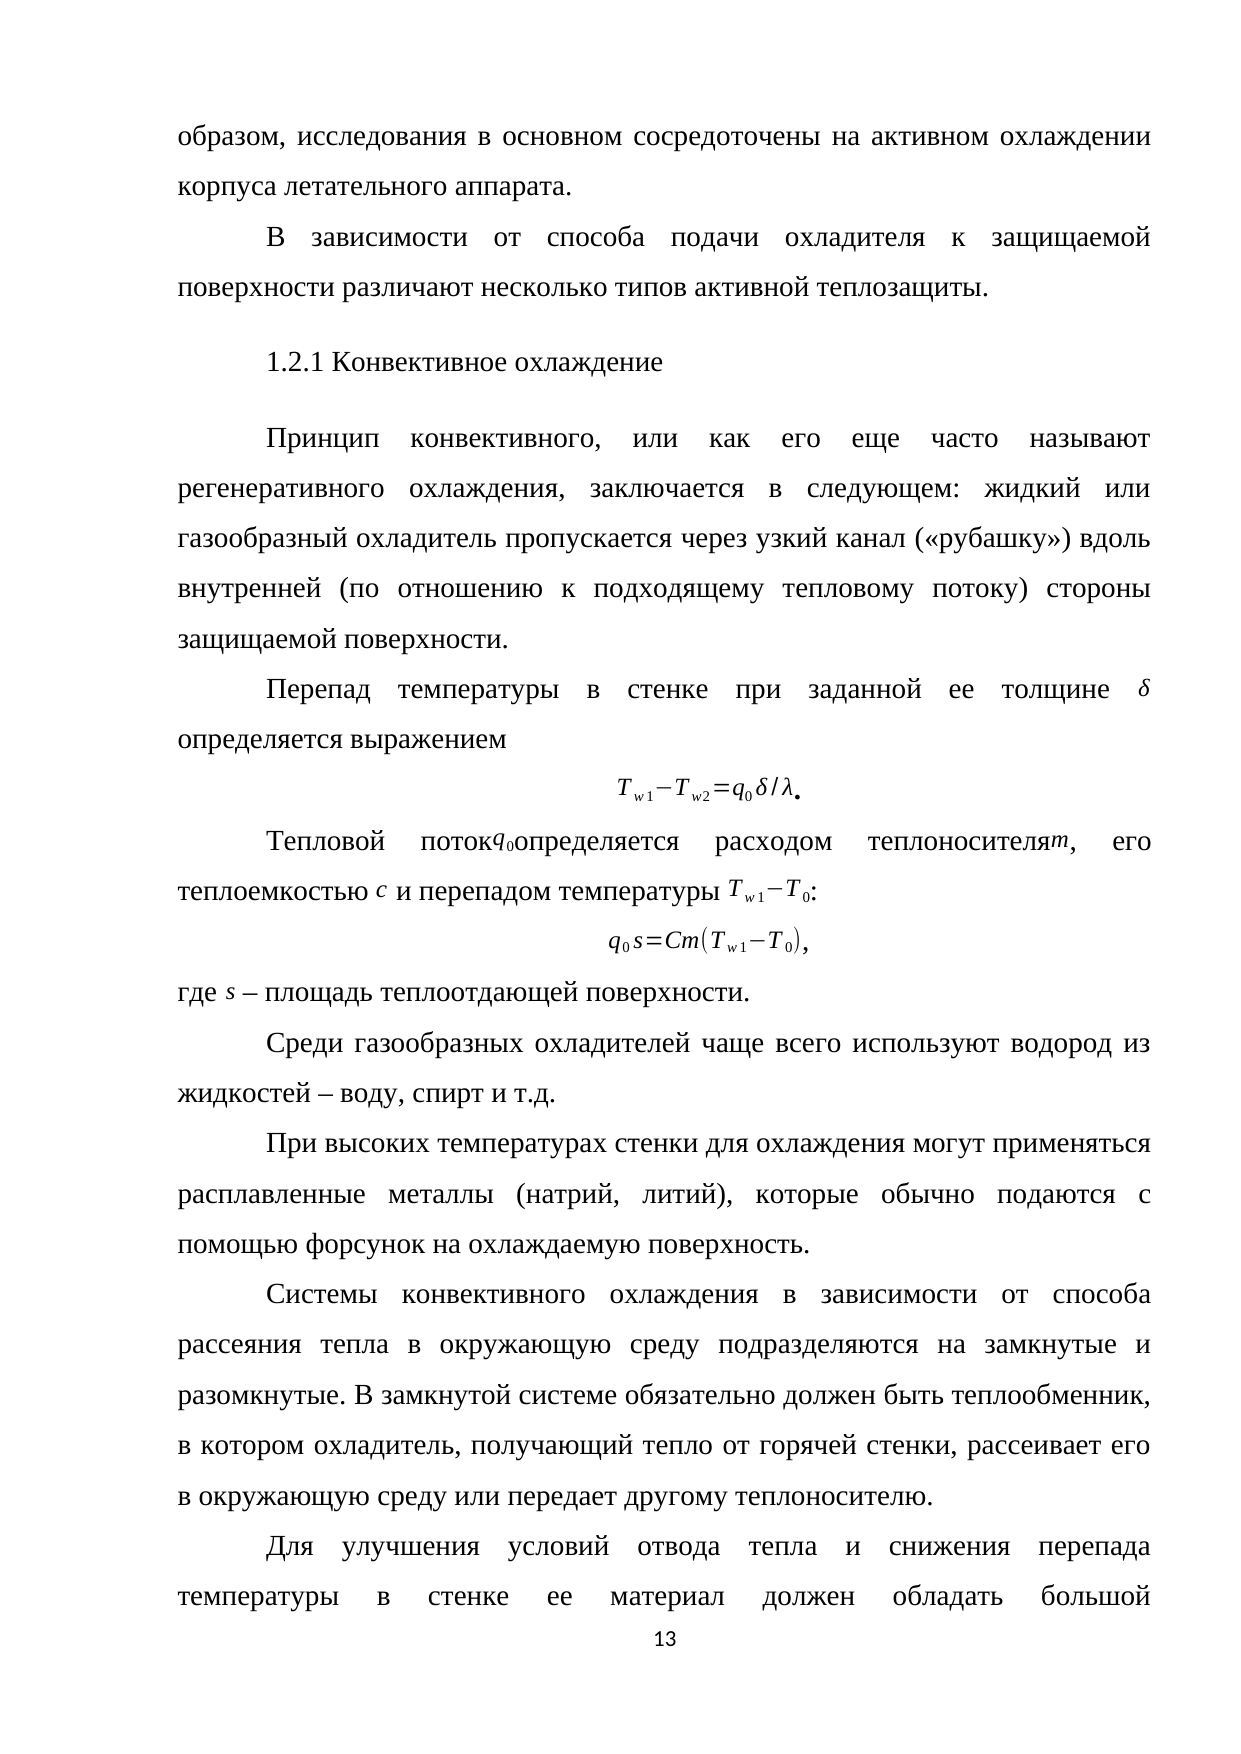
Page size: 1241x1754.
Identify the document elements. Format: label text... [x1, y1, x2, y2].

text Тепловой потокопределяется расходом теплоносителя, его теплоемкостью и перепадом температуры : [177, 823, 1152, 907]
text При высоких температурах стенки для охлаждения могут применяться расплавленные металлы (натрий, литий), которые обычно подаются с помощью форсунок на охлаждаемую поверхность. [177, 1125, 1152, 1259]
text Принцип конвективного, или как его еще часто называют регенеративного охлаждения, заключается в следующем: жидкий или газообразный охладитель пропускается через узкий канал («рубашку») вдоль внутренней (по отношению к подходящему тепловому потоку) стороны защищаемой поверхности. [177, 420, 1152, 654]
text Среди газообразных охладителей чаще всего используют водород из жидкостей – воду, спирт и т.д. [177, 1025, 1152, 1109]
text где – площадь теплоотдающей поверхности. [177, 974, 1152, 1008]
text . [177, 772, 1152, 806]
text Системы конвективного охлаждения в зависимости от способа рассеяния тепла в окружающую среду подразделяются на замкнутые и разомкнутые. В замкнутой системе обязательно должен быть теплообменник, в котором охладитель, получающий тепло от горячей стенки, рассеивает его в окружающую среду или передает другому теплоносителю. [177, 1276, 1152, 1511]
text Перепад температуры в стенке при заданной ее толщине определяется выражением [177, 671, 1152, 755]
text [177, 118, 1152, 202]
text , [177, 923, 1152, 958]
text В зависимости от способа подачи охладителя к защищаемой поверхности различают несколько типов активной теплозащиты. [177, 219, 1152, 303]
text 1.2.1 Конвективное охлаждение [266, 344, 1152, 378]
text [177, 1528, 1152, 1612]
